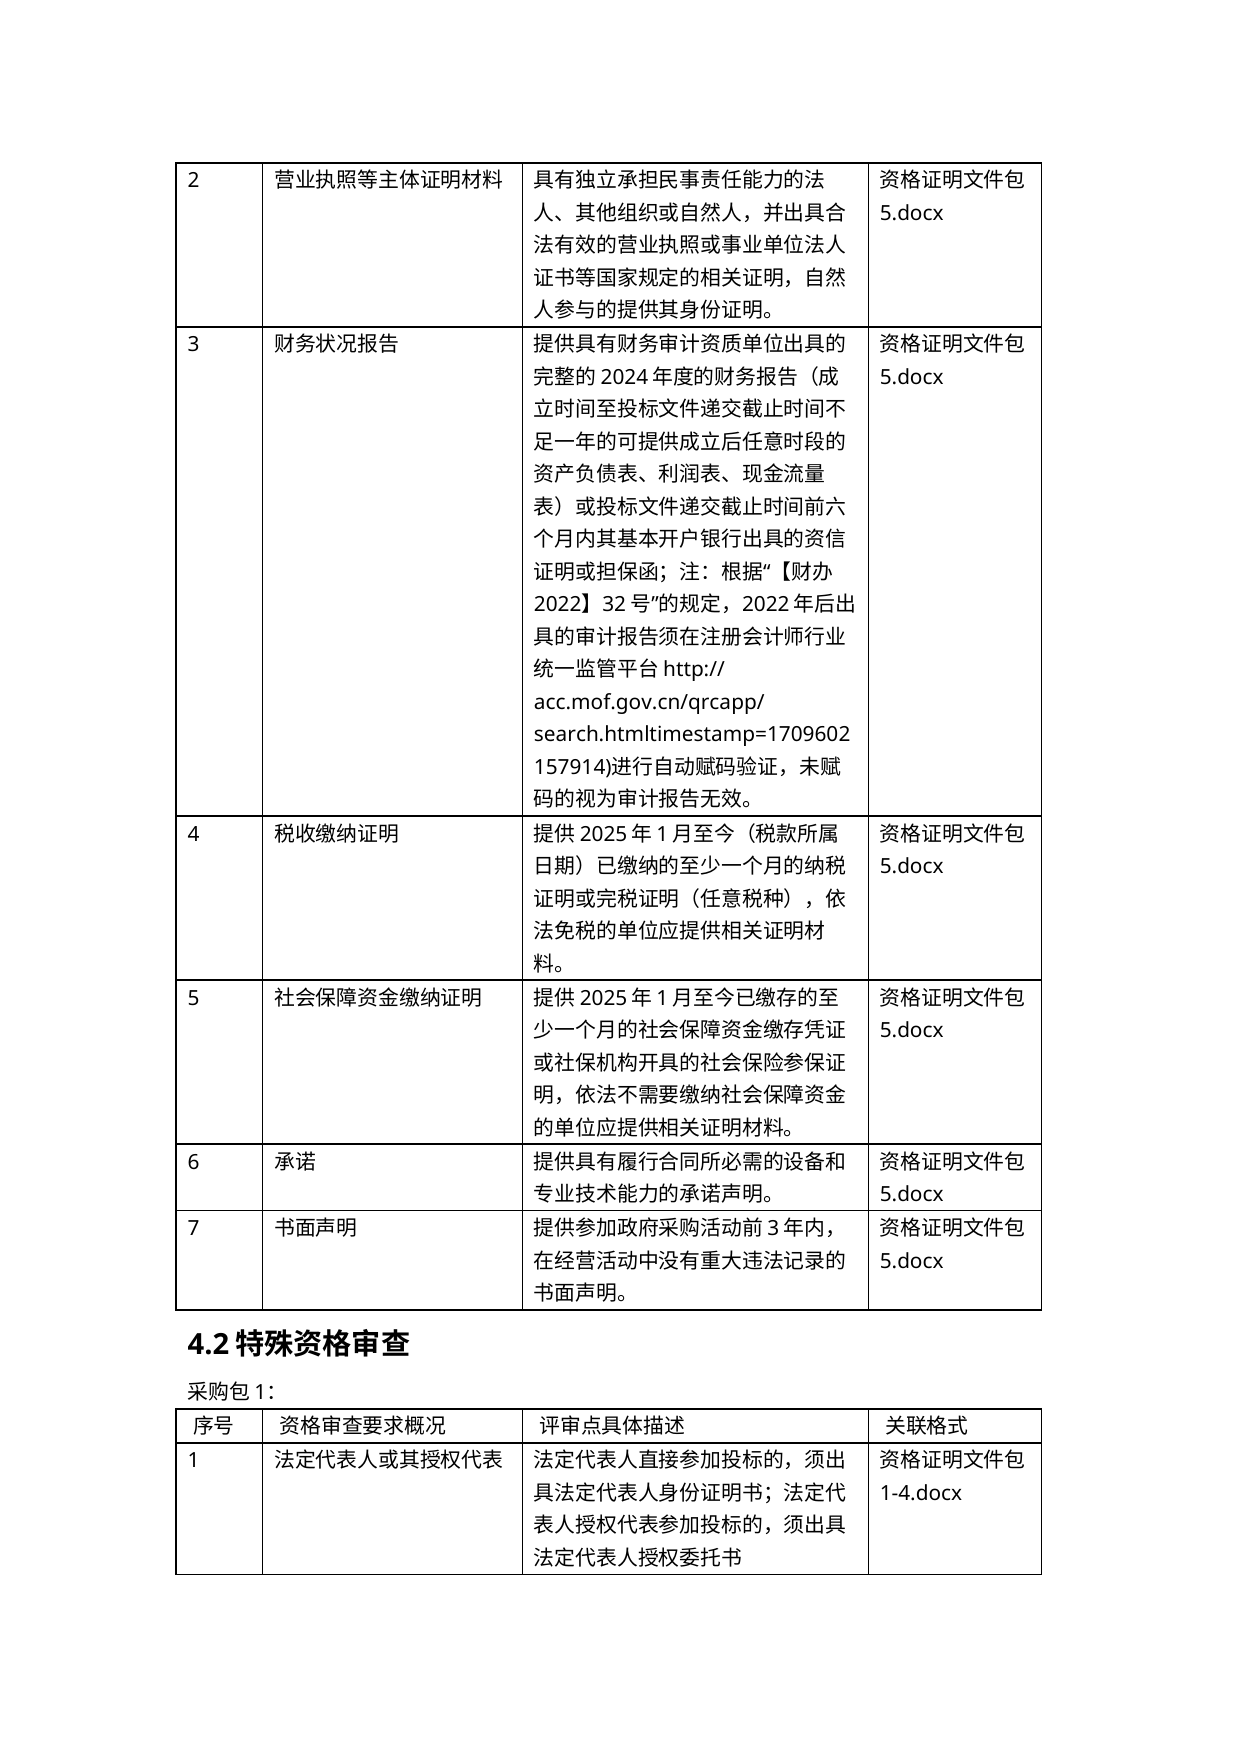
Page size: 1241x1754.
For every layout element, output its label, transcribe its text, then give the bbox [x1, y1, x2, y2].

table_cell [523, 1444, 868, 1573]
table_cell 承诺 [263, 1145, 522, 1210]
table_cell 财务状况报告 [263, 328, 522, 815]
table_cell 资格证明文件包5.docx [869, 981, 1041, 1143]
table_header 评审点具体描述 [523, 1410, 868, 1442]
table_cell 4 [177, 817, 262, 979]
table_header 资格审查要求概况 [263, 1410, 522, 1442]
table_cell 提供具有财务审计资质单位出具的完整的2024年度的财务报告（成立时间至投标文件递交截止时间不足一年的可提供成立后任意时段的资产负债表、利润表、现金流量表）或投标文件递交截止时间前六个月内其基本开户银行出具的资信证明或担保函；注：根据“【财办2022】32号”的规定，2022年后出具的审计报告须在注册会计师行业统一监管平台http://acc.mof.gov.cn/qrcapp/search.htmltimestamp=1709602157914)进行自动赋码验证，未赋码的视为审计报告无效。 [523, 328, 868, 815]
table_cell 书面声明 [263, 1211, 522, 1309]
table_cell 税收缴纳证明 [263, 817, 522, 979]
table_cell 资格证明文件包1-4.docx [869, 1444, 1041, 1573]
table_cell 资格证明文件包5.docx [869, 817, 1041, 979]
table_header 关联格式 [869, 1410, 1041, 1442]
table_cell 提供2025年1月至今已缴存的至少一个月的社会保障资金缴存凭证或社保机构开具的社会保险参保证明，依法不需要缴纳社会保障资金的单位应提供相关证明材料。 [523, 981, 868, 1143]
table_cell 5 [177, 981, 262, 1143]
table_cell 具有独立承担民事责任能力的法人、其他组织或自然人，并出具合法有效的营业执照或事业单位法人证书等国家规定的相关证明，自然人参与的提供其身份证明。 [523, 164, 868, 326]
table_cell 营业执照等主体证明材料 [263, 164, 522, 326]
table_cell 提供参加政府采购活动前3年内，在经营活动中没有重大违法记录的书面声明。 [523, 1211, 868, 1309]
table_cell 2 [177, 164, 262, 326]
text 采购包1： [187, 1375, 1053, 1408]
table_cell 资格证明文件包5.docx [869, 1145, 1041, 1210]
table_cell 资格证明文件包5.docx [869, 328, 1041, 815]
table_cell 1 [177, 1444, 262, 1573]
table_cell 7 [177, 1211, 262, 1309]
table_cell 资格证明文件包5.docx [869, 164, 1041, 326]
table_header 序号 [177, 1410, 262, 1442]
table_cell 资格证明文件包5.docx [869, 1211, 1041, 1309]
table_cell 6 [177, 1145, 262, 1210]
table_cell 法定代表人或其授权代表 [263, 1444, 522, 1573]
text 4.2特殊资格审查 [187, 1310, 1053, 1375]
table_cell 提供2025年1月至今（税款所属日期）已缴纳的至少一个月的纳税证明或完税证明（任意税种），依法免税的单位应提供相关证明材料。 [523, 817, 868, 979]
table_cell 提供具有履行合同所必需的设备和专业技术能力的承诺声明。 [523, 1145, 868, 1210]
table_cell 3 [177, 328, 262, 815]
table_cell 社会保障资金缴纳证明 [263, 981, 522, 1143]
